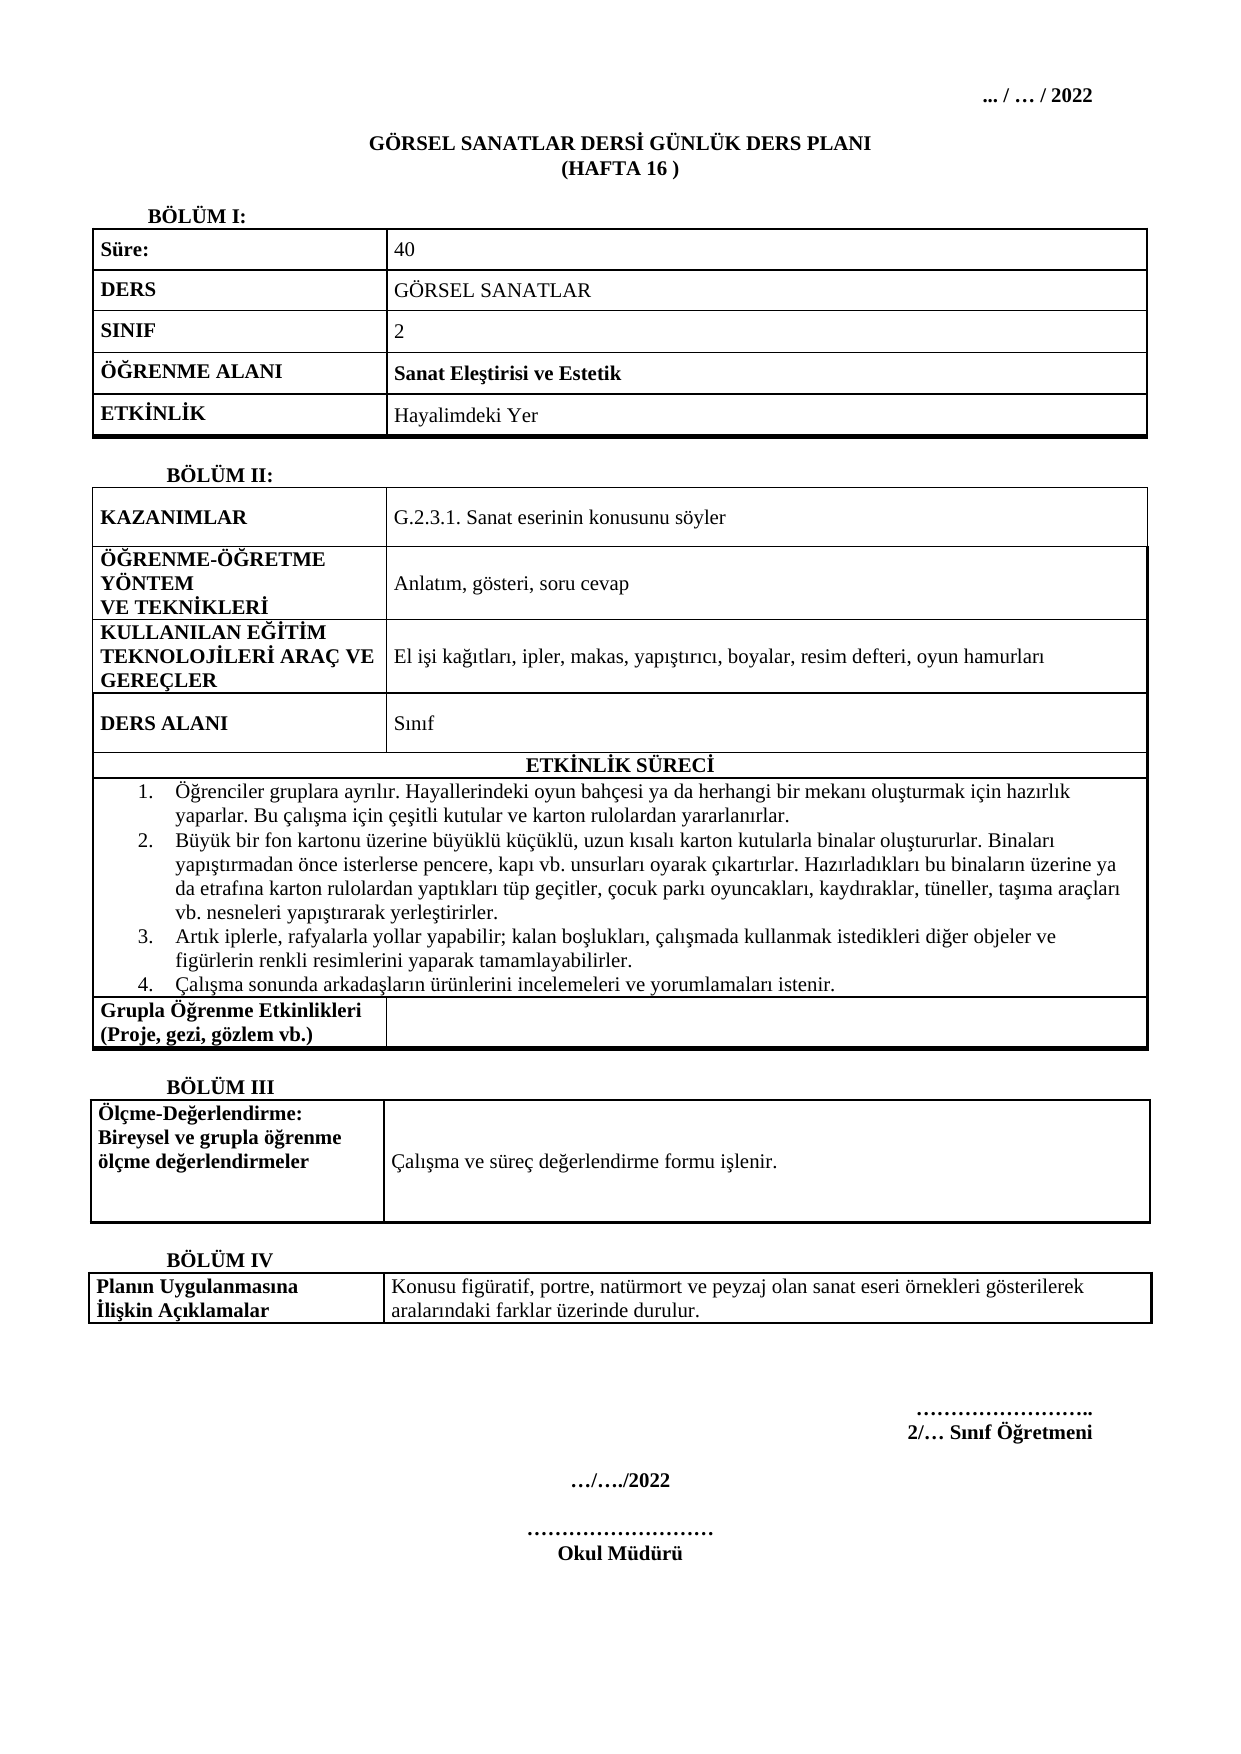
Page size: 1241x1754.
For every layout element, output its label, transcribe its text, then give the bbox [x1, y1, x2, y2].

table_cell KULLANILAN EĞİTİM TEKNOLOJİLERİ ARAÇ VE GEREÇLER [93, 620, 386, 692]
table_header Çalışma ve süreç değerlendirme formu işlenir. [385, 1101, 1149, 1221]
text …/…./2022 [148, 1468, 1093, 1492]
text (HAFTA 16 ) [148, 155, 1093, 179]
table_cell GÖRSEL SANATLAR [388, 271, 1146, 310]
text BÖLÜM II: [148, 463, 1093, 487]
table_cell ÖĞRENME ALANI [94, 353, 386, 393]
table_cell SINIF [94, 311, 386, 352]
text GÖRSEL SANATLAR DERSİ GÜNLÜK DERS PLANI [148, 131, 1093, 155]
table_header Süre: [94, 230, 386, 269]
subtitle BÖLÜM III [148, 1075, 1093, 1099]
table_cell Sınıf [387, 694, 1146, 752]
table_cell ÖĞRENME-ÖĞRETME YÖNTEM VE TEKNİKLERİ [93, 547, 386, 619]
text …………………….. [148, 1396, 1093, 1420]
text ... / … / 2022 [148, 83, 1093, 107]
table_cell [387, 998, 1146, 1046]
text ……………………… [148, 1516, 1093, 1540]
table_cell ETKİNLİK SÜRECİ [94, 753, 1146, 777]
table_header KAZANIMLAR [93, 488, 386, 546]
table_cell Sanat Eleştirisi ve Estetik [388, 353, 1146, 393]
table_header Ölçme-Değerlendirme: Bireysel ve grupla öğrenme ölçme değerlendirmeler [92, 1101, 383, 1221]
text Okul Müdürü [148, 1540, 1093, 1564]
table_cell ETKİNLİK [94, 395, 386, 434]
table_cell 2 [388, 311, 1146, 352]
text 2/… Sınıf Öğretmeni [148, 1420, 1093, 1444]
table_cell Öğrenciler gruplara ayrılır. Hayallerindeki oyun bahçesi ya da herhangi bir mekanı oluşturmak için hazırlık yaparlar. Bu çalışma için çeşitli kutular ve karton rulolardan yararlanırlar. Büyük bir fon kartonu üzerine büyüklü küçüklü, uzun kısalı karton kutularla binalar oluştururlar. Binaları yapıştırmadan önce isterlerse pencere, kapı vb. unsurları oyarak çıkartırlar. Hazırladıkları bu binaların üzerine ya da etrafına karton rulolardan yaptıkları tüp geçitler, çocuk parkı oyuncakları, kaydıraklar, tüneller, taşıma araçları vb. nesneleri yapıştırarak yerleştirirler. Artık iplerle, rafyalarla yollar yapabilir; kalan boşlukları, çalışmada kullanmak istedikleri diğer objeler ve figürlerin renkli resimlerini yaparak tamamlayabilirler. Çalışma sonunda arkadaşların ürünlerini incelemeleri ve yorumlamaları istenir. [94, 779, 1146, 996]
table_header Konusu figüratif, portre, natürmort ve peyzaj olan sanat eseri örnekleri gösterilerek aralarındaki farklar üzerinde durulur. [385, 1274, 1150, 1322]
table_cell DERS ALANI [94, 694, 386, 752]
table_cell Anlatım, gösteri, soru cevap [387, 547, 1146, 619]
table_header G.2.3.1. Sanat eserinin konusunu söyler [387, 488, 1147, 546]
table_cell Hayalimdeki Yer [388, 395, 1146, 434]
table_cell Grupla Öğrenme Etkinlikleri (Proje, gezi, gözlem vb.) [94, 998, 386, 1046]
table_header Planın Uygulanmasına İlişkin Açıklamalar [90, 1274, 383, 1322]
table_cell DERS [94, 271, 386, 310]
subtitle BÖLÜM IV [148, 1247, 1093, 1272]
table_cell El işi kağıtları, ipler, makas, yapıştırıcı, boyalar, resim defteri, oyun hamurları [387, 620, 1146, 692]
text BÖLÜM I: [148, 203, 1093, 228]
table_header 40 [388, 230, 1146, 269]
